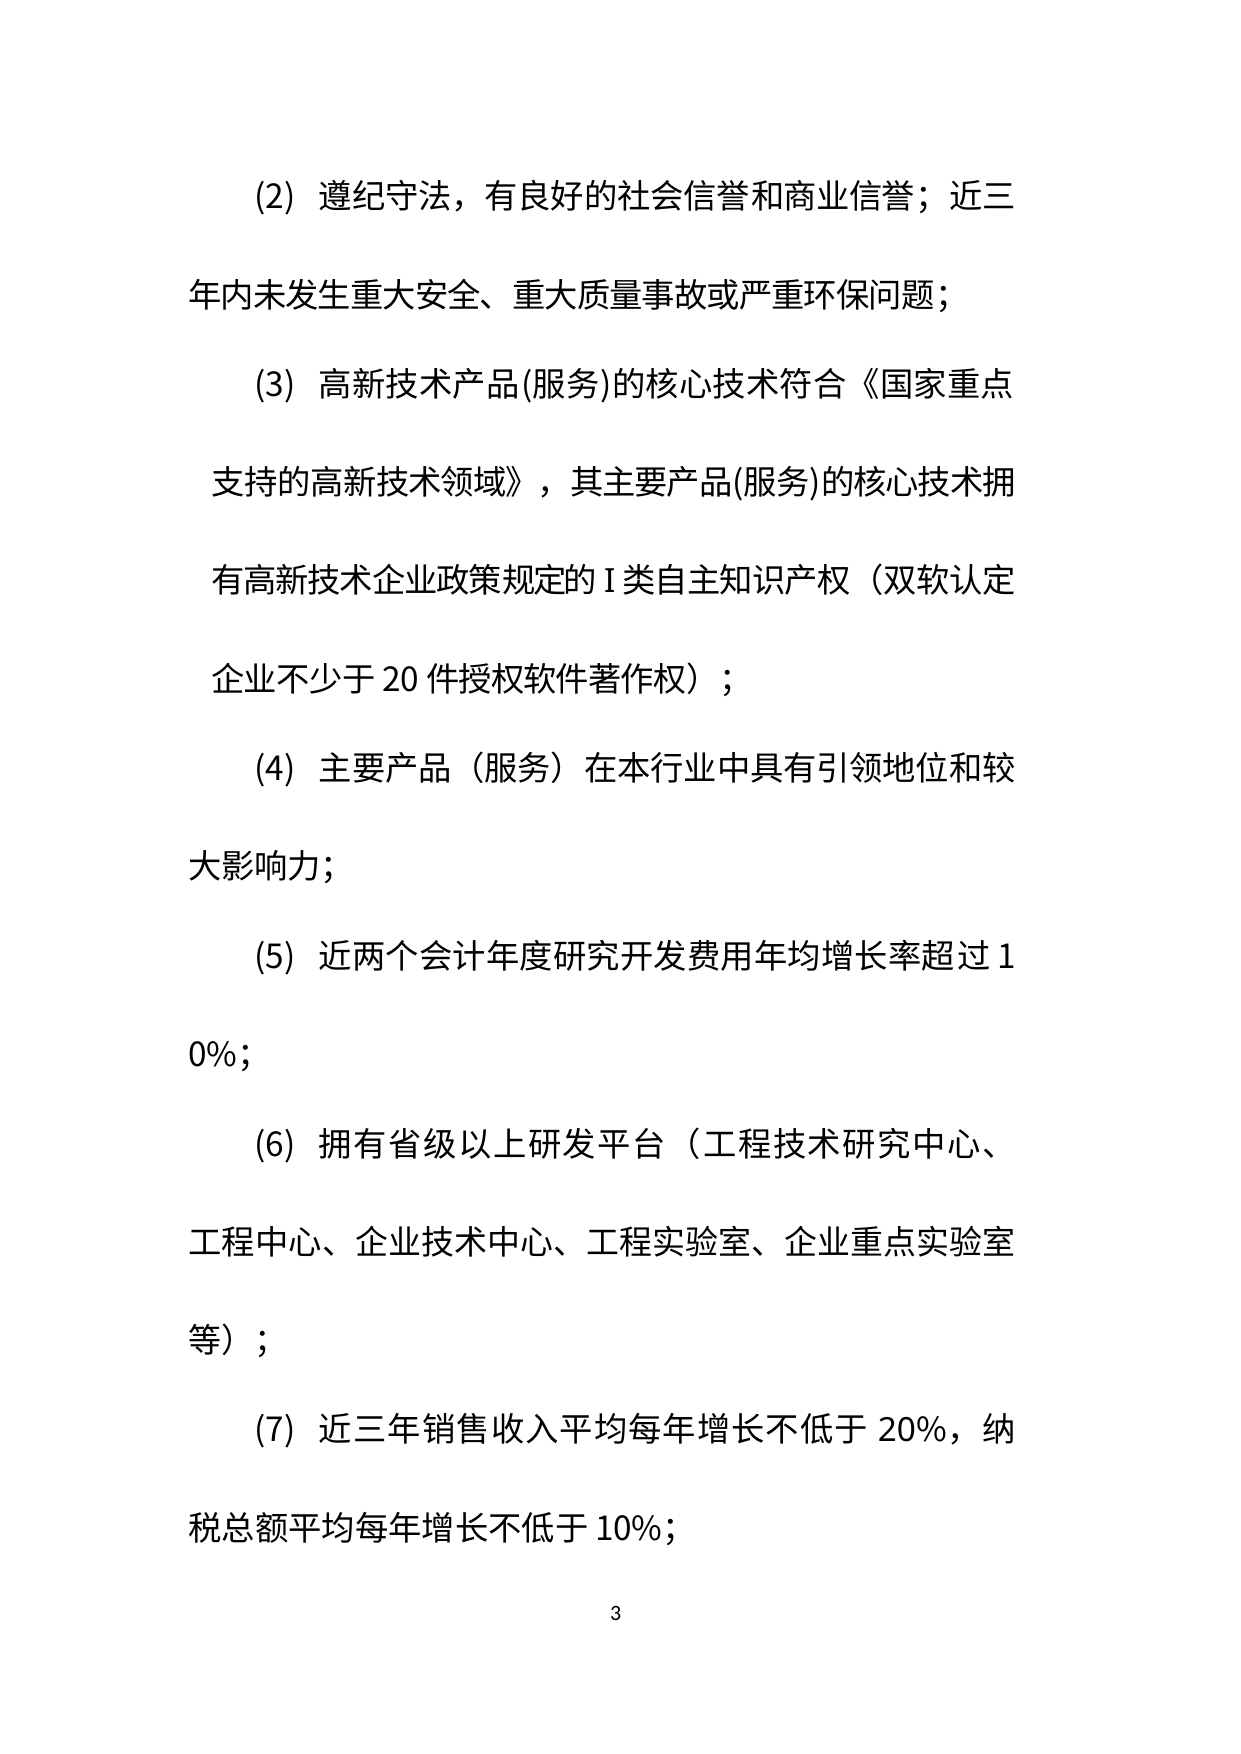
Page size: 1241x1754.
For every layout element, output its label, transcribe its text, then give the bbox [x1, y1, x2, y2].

list 遵纪守法，有良好的社会信誉和商业信誉；近三年内未发生重大安全、重大质量事故或严重环保问题； [188, 162, 1016, 325]
list 近三年销售收入平均每年增长不低于 20%，纳税总额平均每年增长不低于10%； [188, 1395, 1016, 1558]
list 拥有省级以上研发平台（工程技术研究中心、工程中心、企业技术中心、工程实验室、企业重点实验室等）； [188, 1109, 1016, 1370]
list 近两个会计年度研究开发费用年均增长率超过10%； [188, 921, 1016, 1084]
list 主要产品（服务）在本行业中具有引领地位和较大影响力； [188, 734, 1016, 897]
list 高新技术产品(服务)的核心技术符合《国家重点支持的高新技术领域》，其主要产品(服务)的核心技术拥有高新技术企业政策规定的I类自主知识产权（双软认定企业不少于 20 件授权软件著作权）； [211, 350, 1016, 709]
